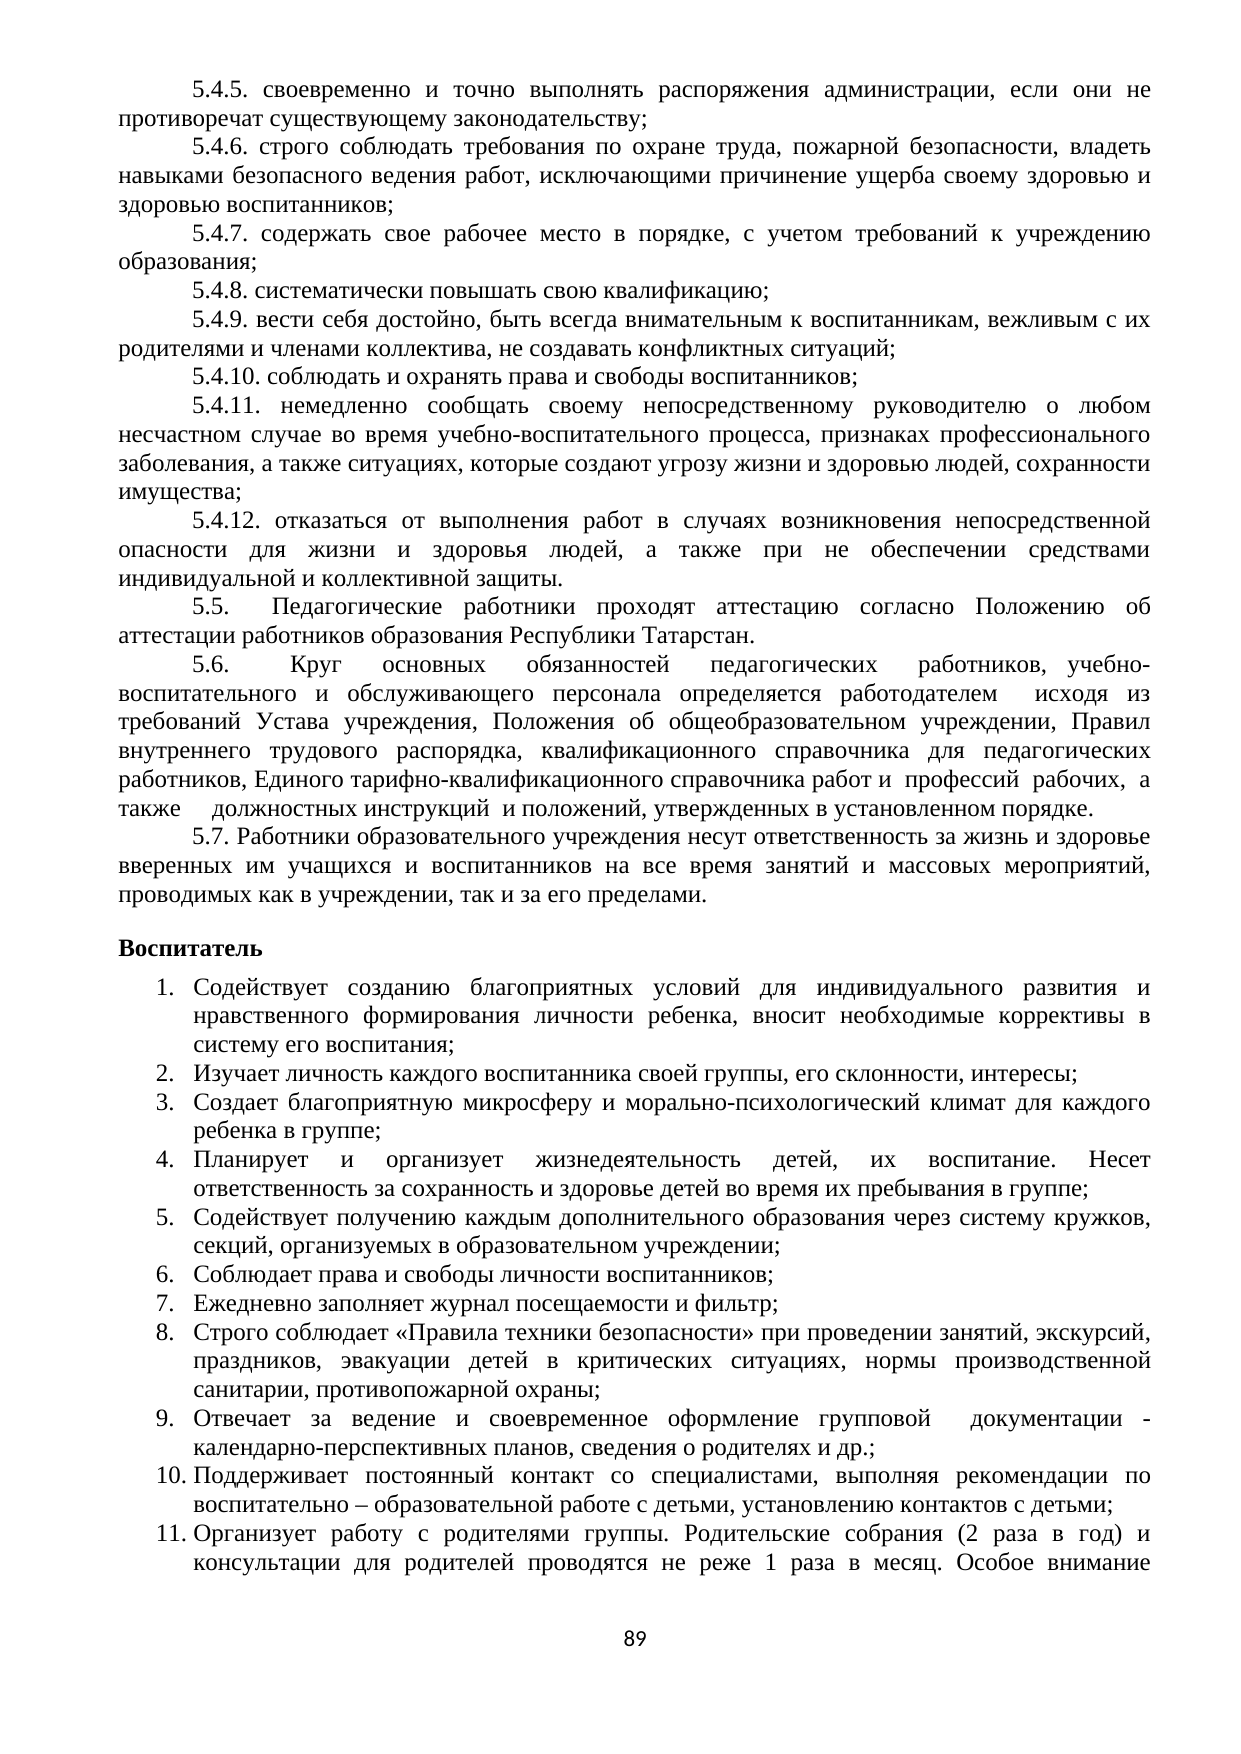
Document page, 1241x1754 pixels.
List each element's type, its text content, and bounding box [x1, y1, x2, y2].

text 5.4.12. отказаться от выполнения работ в случаях возникновения непосредственной опасности для жизни и здоровья людей, а также при не обеспечении средствами индивидуальной и коллективной защиты. [118, 505, 1152, 591]
text 5.4.6. строго соблюдать требования по охране труда, пожарной безопасности, владеть навыками безопасного ведения работ, исключающими причинение ущерба своему здоровью и здоровью воспитанников; [118, 131, 1152, 218]
list Соблюдает права и свободы личности воспитанников; [156, 1259, 1152, 1288]
list Содействует созданию благоприятных условий для индивидуального развития и нравственного формирования личности ребенка, вносит необходимые коррективы в систему его воспитания; [156, 972, 1152, 1058]
text 5.4.8. систематически повышать свою квалификацию; [118, 275, 1152, 304]
text 5.4.7. содержать свое рабочее место в порядке, с учетом требований к учреждению образования; [118, 218, 1152, 275]
subtitle Воспитатель [118, 933, 1152, 961]
text 5.4.11. немедленно сообщать своему непосредственному руководителю о любом несчастном случае во время учебно-воспитательного процесса, признаках профессионального заболевания, а также ситуациях, которые создают угрозу жизни и здоровью людей, сохранности имущества; [118, 390, 1152, 505]
list Ежедневно заполняет журнал посещаемости и фильтр; [156, 1288, 1152, 1317]
list Поддерживает постоянный контакт со специалистами, выполняя рекомендации по воспитательно – образовательной работе с детьми, установлению контактов с детьми; [156, 1461, 1152, 1518]
text 5.4.9. вести себя достойно, быть всегда внимательным к воспитанникам, вежливым с их родителями и членами коллектива, не создавать конфликтных ситуаций; [118, 304, 1152, 361]
list Содействует получению каждым дополнительного образования через систему кружков, секций, организуемых в образовательном учреждении; [156, 1202, 1152, 1259]
text 5.4.5. своевременно и точно выполнять распоряжения администрации, если они не противоречат существующему законодательству; [118, 74, 1152, 131]
list Изучает личность каждого воспитанника своей группы, его склонности, интересы; [156, 1058, 1152, 1087]
text 5.5. Педагогические работники проходят аттестацию согласно Положению об аттестации работников образования Республики Татарстан. [118, 591, 1152, 649]
list Отвечает за ведение и своевременное оформление групповой документации - календарно-перспективных планов, сведения о родителях и др.; [156, 1403, 1152, 1461]
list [156, 1518, 1152, 1576]
text 5.6. Круг основных обязанностей педагогических работников, учебно-воспитательного и обслуживающего персонала определяется работодателем исходя из требований Устава учреждения, Положения об общеобразовательном учреждении, Правил внутреннего трудового распорядка, квалификационного справочника для педагогических работников, Единого тарифно-квалификационного справочника работ и профессий рабочих, а также должностных инструкций и положений, утвержденных в установленном порядке. [118, 649, 1152, 821]
text 5.4.10. соблюдать и охранять права и свободы воспитанников; [118, 361, 1152, 390]
list Планирует и организует жизнедеятельность детей, их воспитание. Несет ответственность за сохранность и здоровье детей во время их пребывания в группе; [156, 1144, 1152, 1202]
text 5.7. Работники образовательного учреждения несут ответственность за жизнь и здоровье вверенных им учащихся и воспитанников на все время занятий и массовых мероприятий, проводимых как в учреждении, так и за его пределами. [118, 821, 1152, 908]
list Создает благоприятную микросферу и морально-психологический климат для каждого ребенка в группе; [156, 1087, 1152, 1144]
list Строго соблюдает «Правила техники безопасности» при проведении занятий, экскурсий, праздников, эвакуации детей в критических ситуациях, нормы производственной санитарии, противопожарной охраны; [156, 1317, 1152, 1403]
